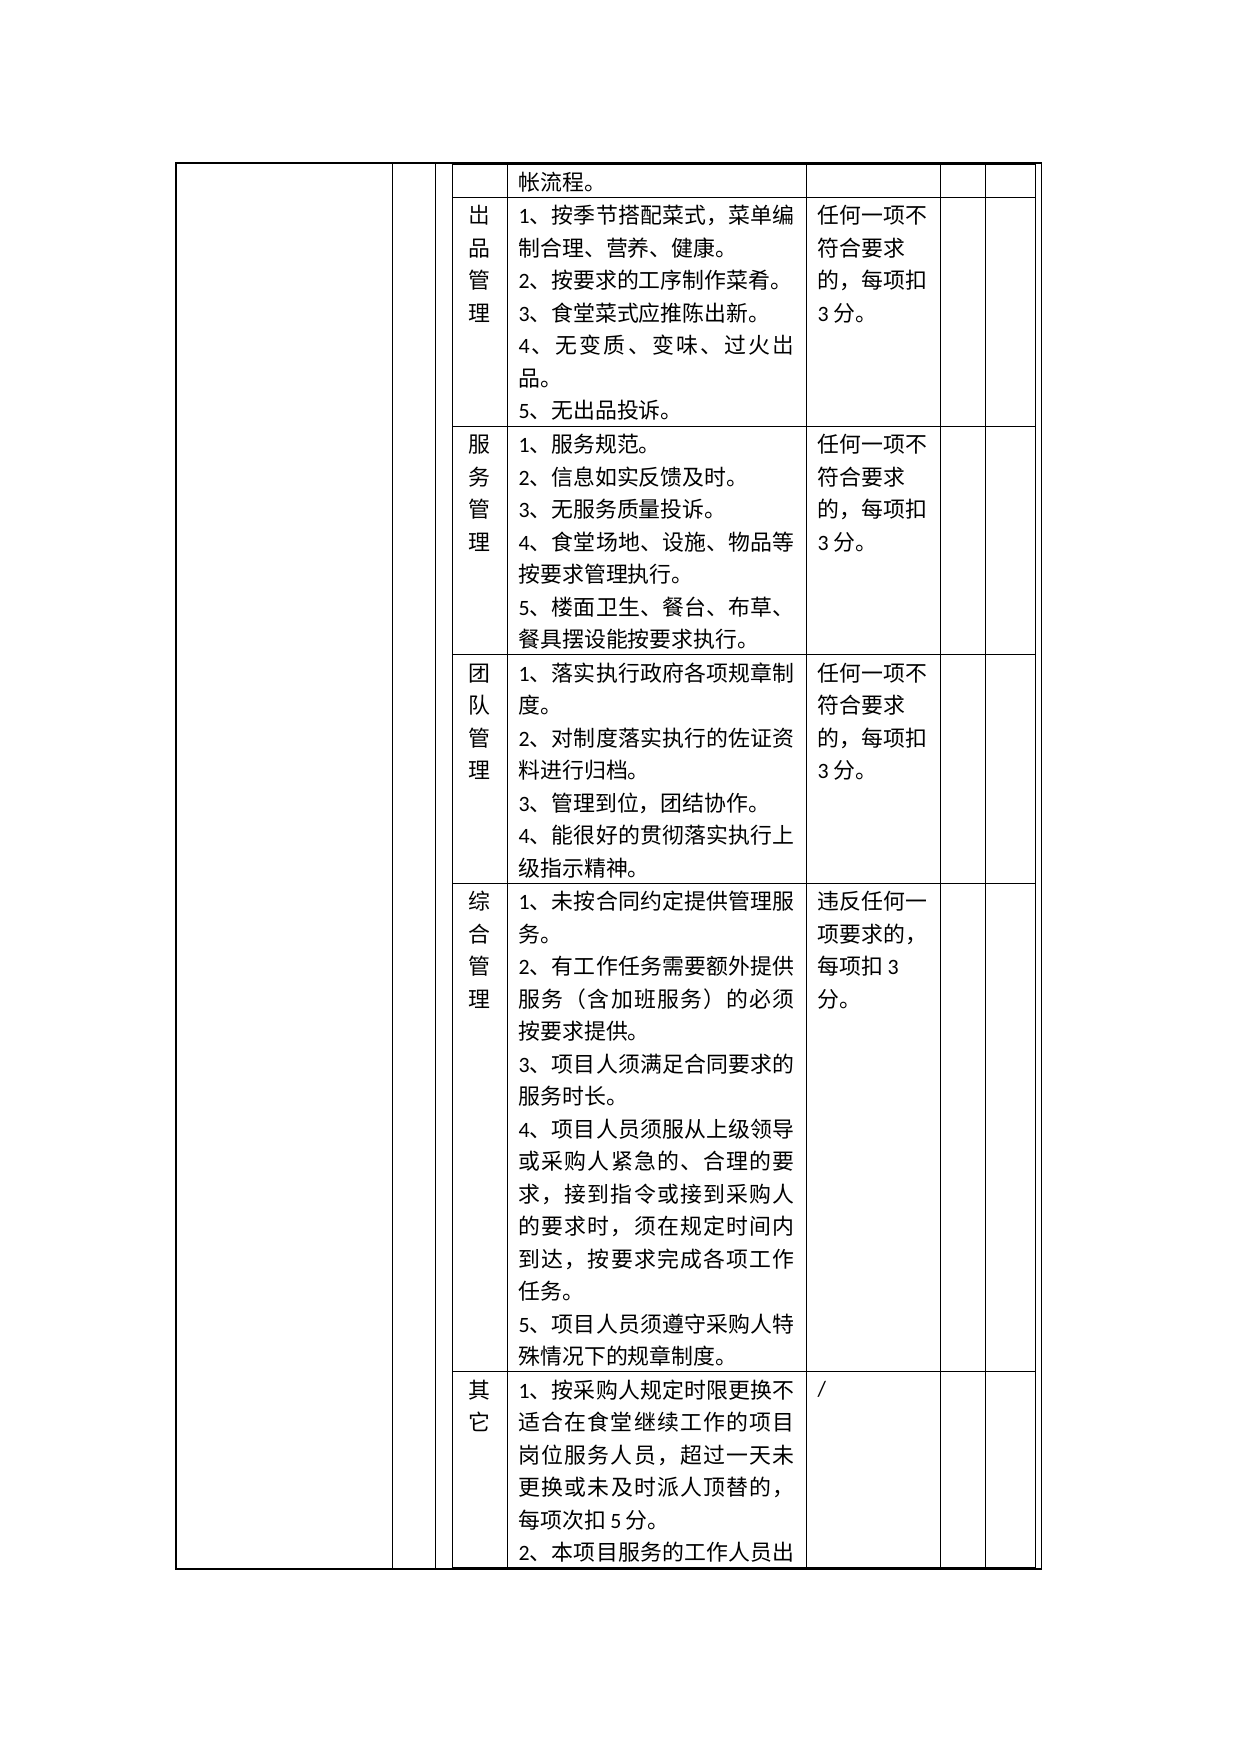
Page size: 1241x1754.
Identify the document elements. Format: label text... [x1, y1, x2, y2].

table_cell 5 [393, 164, 435, 1568]
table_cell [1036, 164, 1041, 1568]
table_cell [436, 164, 452, 1568]
table_cell [177, 164, 392, 1568]
